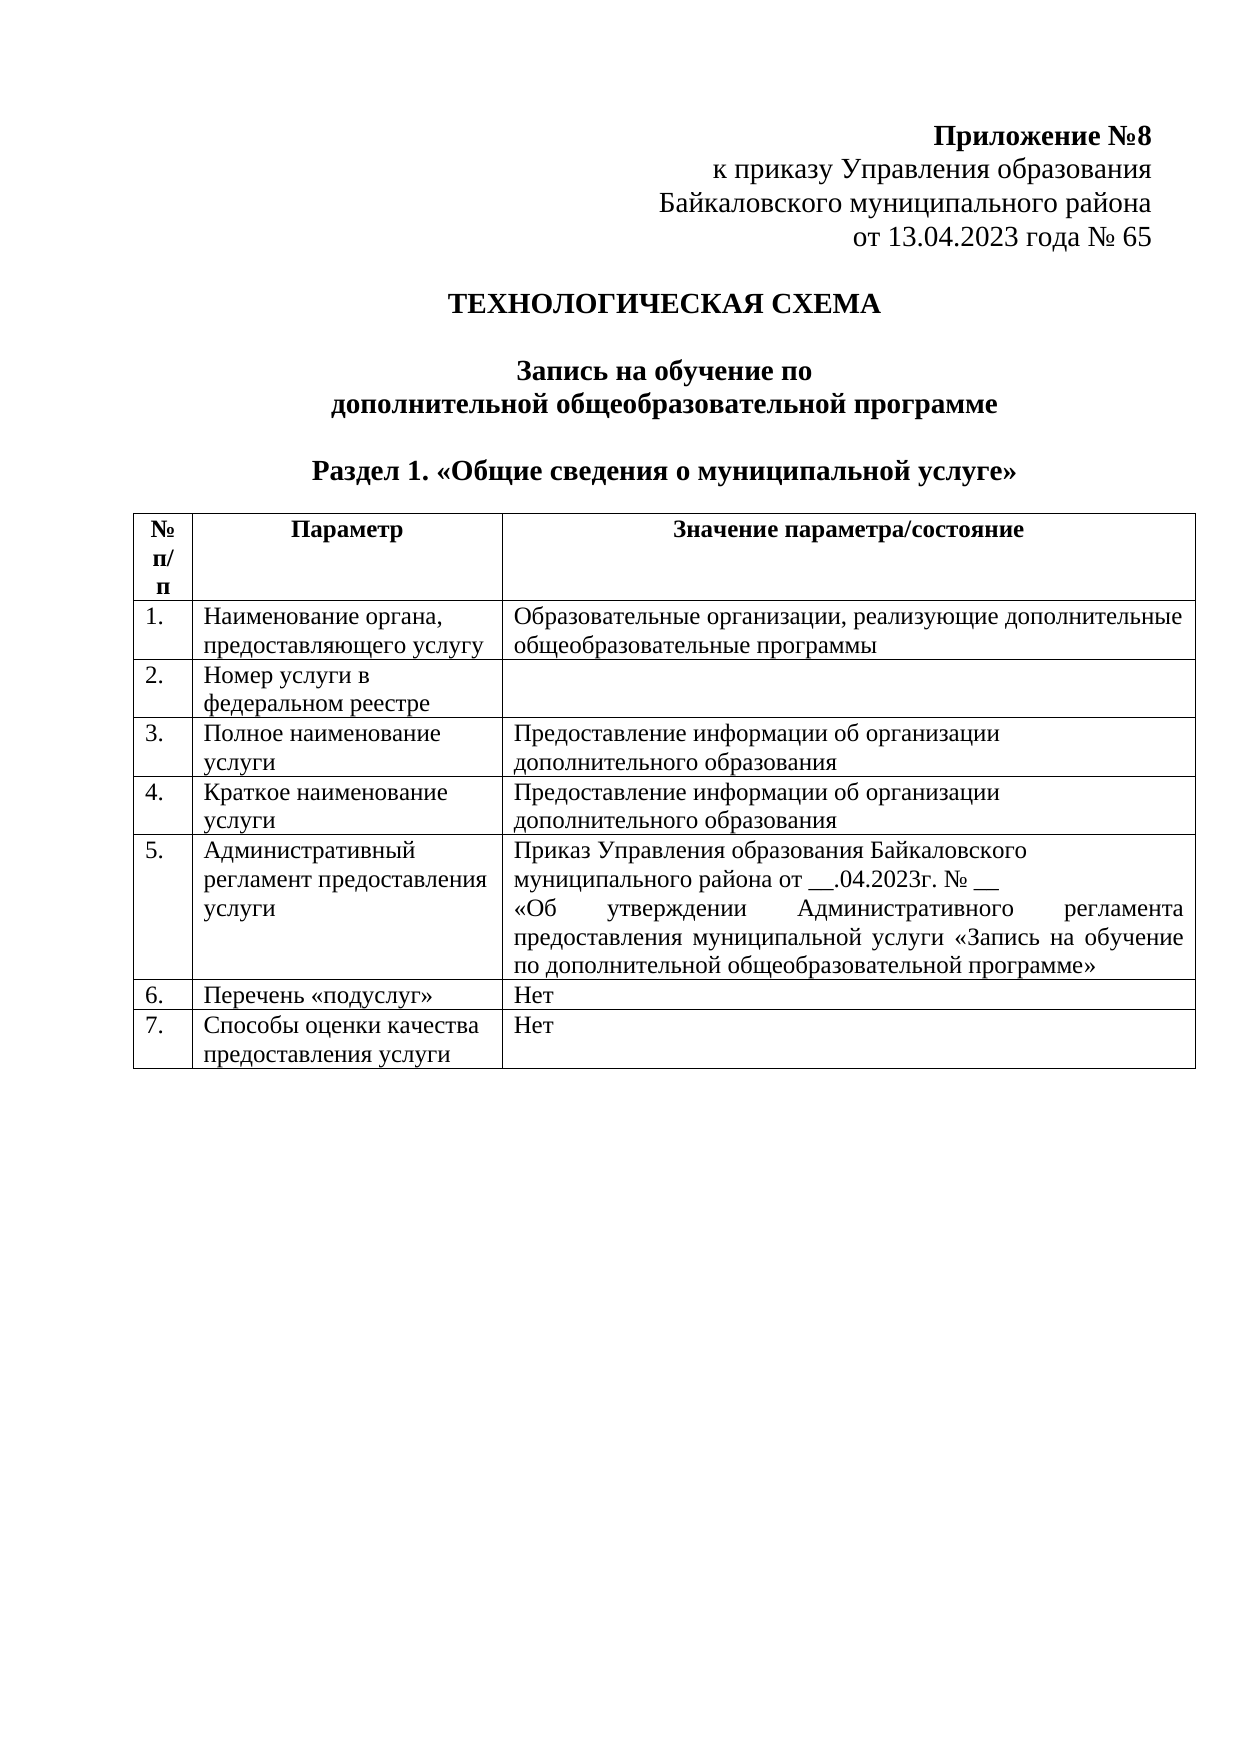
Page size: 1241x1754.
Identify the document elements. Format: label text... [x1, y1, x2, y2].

table_cell Номер услуги в федеральном реестре [193, 660, 502, 717]
table_cell 7. [134, 1010, 192, 1067]
table_header Параметр [193, 514, 502, 600]
table_cell Нет [503, 1010, 1195, 1067]
table_cell Приказ Управления образования Байкаловского муниципального района от __.04.2023г. № __ «Об утверждении Административного регламента предоставления муниципальной услуги «Запись на обучение по дополнительной общеобразовательной программе» [503, 835, 1195, 979]
table_header № п/п [134, 514, 192, 600]
table_cell 2. [134, 660, 192, 717]
table_cell 1. [134, 601, 192, 659]
table_cell [503, 660, 1195, 717]
text ТЕХНОЛОГИЧЕСКАЯ СХЕМА [177, 286, 1152, 319]
text Приложение №8 [177, 118, 1152, 152]
text Запись на обучение по [177, 353, 1152, 386]
table_cell Нет [503, 980, 1195, 1009]
table_cell Перечень «подуслуг» [193, 980, 502, 1009]
table_cell Образовательные организации, реализующие дополнительные общеобразовательные программы [503, 601, 1195, 659]
table_cell 6. [134, 980, 192, 1009]
table_cell Полное наименование услуги [193, 718, 502, 776]
table_header Значение параметра/состояние [503, 514, 1195, 600]
text дополнительной общеобразовательной программе [177, 386, 1152, 420]
text к приказу Управления образования [177, 152, 1152, 185]
table_cell Способы оценки качества предоставления услуги [193, 1010, 502, 1067]
text от 13.04.2023 года № 65 [177, 219, 1152, 252]
table_cell Наименование органа, предоставляющего услугу [193, 601, 502, 659]
text Раздел 1. «Общие сведения о муниципальной услуге» [177, 453, 1152, 487]
table_cell Административный регламент предоставления услуги [193, 835, 502, 979]
table_cell Предоставление информации об организации дополнительного образования [503, 777, 1195, 834]
table_cell 3. [134, 718, 192, 776]
text Байкаловского муниципального района [177, 185, 1152, 219]
table_cell 5. [134, 835, 192, 979]
table_cell Краткое наименование услуги [193, 777, 502, 834]
table_cell 4. [134, 777, 192, 834]
table_cell Предоставление информации об организации дополнительного образования [503, 718, 1195, 776]
